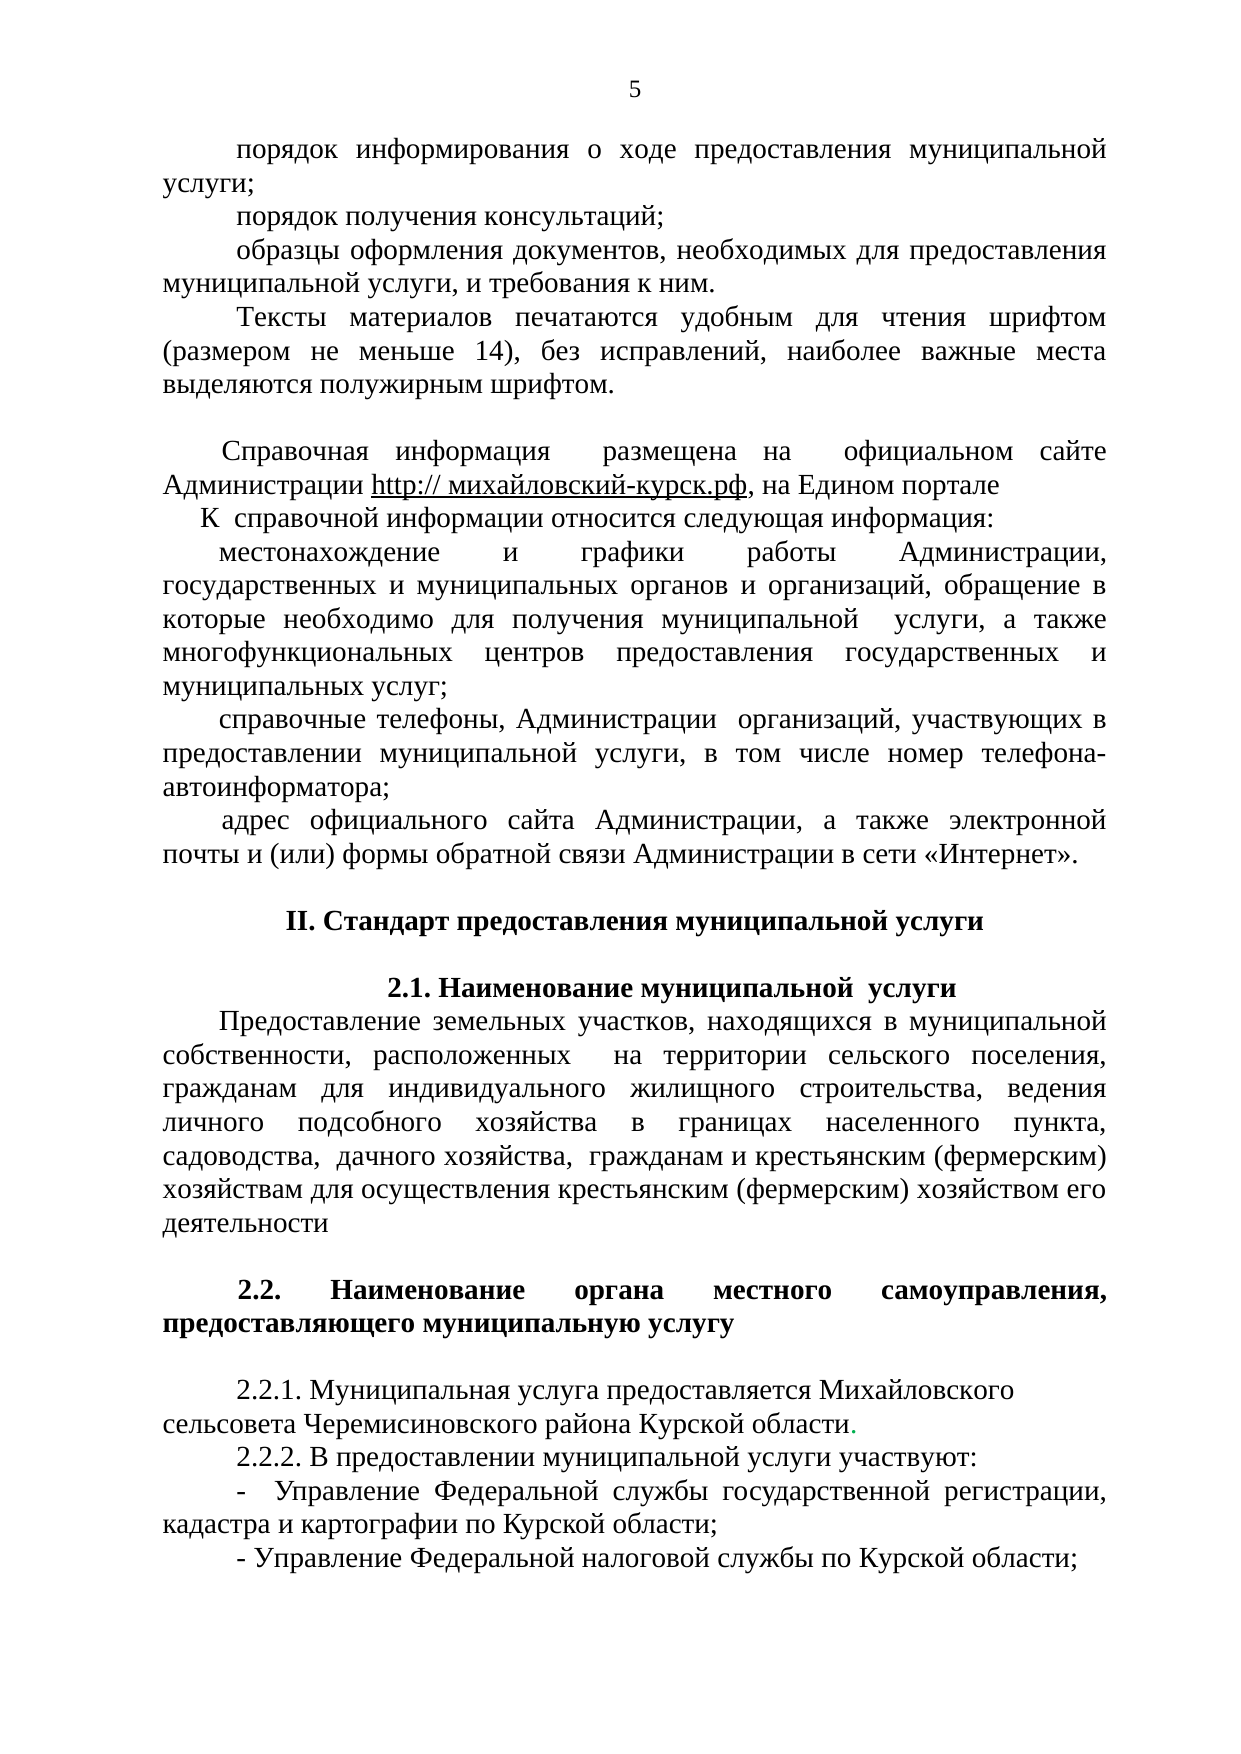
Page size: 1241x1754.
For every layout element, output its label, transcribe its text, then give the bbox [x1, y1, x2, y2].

text порядок информирования о ходе предоставления муниципальной услуги; [162, 131, 1107, 198]
text местонахождение и графики работы Администрации, государственных и муниципальных органов и организаций, обращение в которые необходимо для получения муниципальной услуги, а также многофункциональных центров предоставления государственных и муниципальных услуг; [162, 534, 1107, 702]
text справочные телефоны, Администрации организаций, участвующих в предоставлении муниципальной услуги, в том числе номер телефона-автоинформатора; [162, 702, 1107, 802]
text Предоставление земельных участков, находящихся в муниципальной собственности, расположенных на территории сельского поселения, гражданам для индивидуального жилищного строительства, ведения личного подсобного хозяйства в границах населенного пункта, садоводства, дачного хозяйства, гражданам и крестьянским (фермерским) хозяйствам для осуществления крестьянским (фермерским) хозяйством его деятельности [162, 1003, 1107, 1238]
text Справочная информация размещена на официальном сайте Администрации http:// михайловский-курск.рф, на Едином портале [162, 433, 1107, 500]
text 2.2.2. В предоставлении муниципальной услуги участвуют: [162, 1439, 1107, 1473]
text - Управление Федеральной службы государственной регистрации, кадастра и картографии по Курской области; [162, 1473, 1107, 1540]
text 2.2.1. Муниципальная услуга предоставляется Михайловского сельсовета Черемисиновского района Курской области. [162, 1372, 1107, 1439]
text образцы оформления документов, необходимых для предоставления муниципальной услуги, и требования к ним. [162, 232, 1107, 299]
text порядок получения консультаций; [162, 198, 1107, 232]
text К справочной информации относится следующая информация: [200, 500, 1107, 534]
text II. Стандарт предоставления муниципальной услуги [162, 903, 1107, 936]
text 2.1. Наименование муниципальной услуги [162, 970, 1107, 1003]
text Тексты материалов печатаются удобным для чтения шрифтом (размером не меньше 14), без исправлений, наиболее важные места выделяются полужирным шрифтом. [162, 299, 1107, 400]
text 2.2. Наименование органа местного самоуправления, предоставляющего муниципальную услугу [162, 1272, 1107, 1339]
text адрес официального сайта Администрации, а также электронной почты и (или) формы обратной связи Администрации в сети «Интернет». [162, 802, 1107, 869]
text - Управление Федеральной налоговой службы по Курской области; [162, 1540, 1107, 1574]
